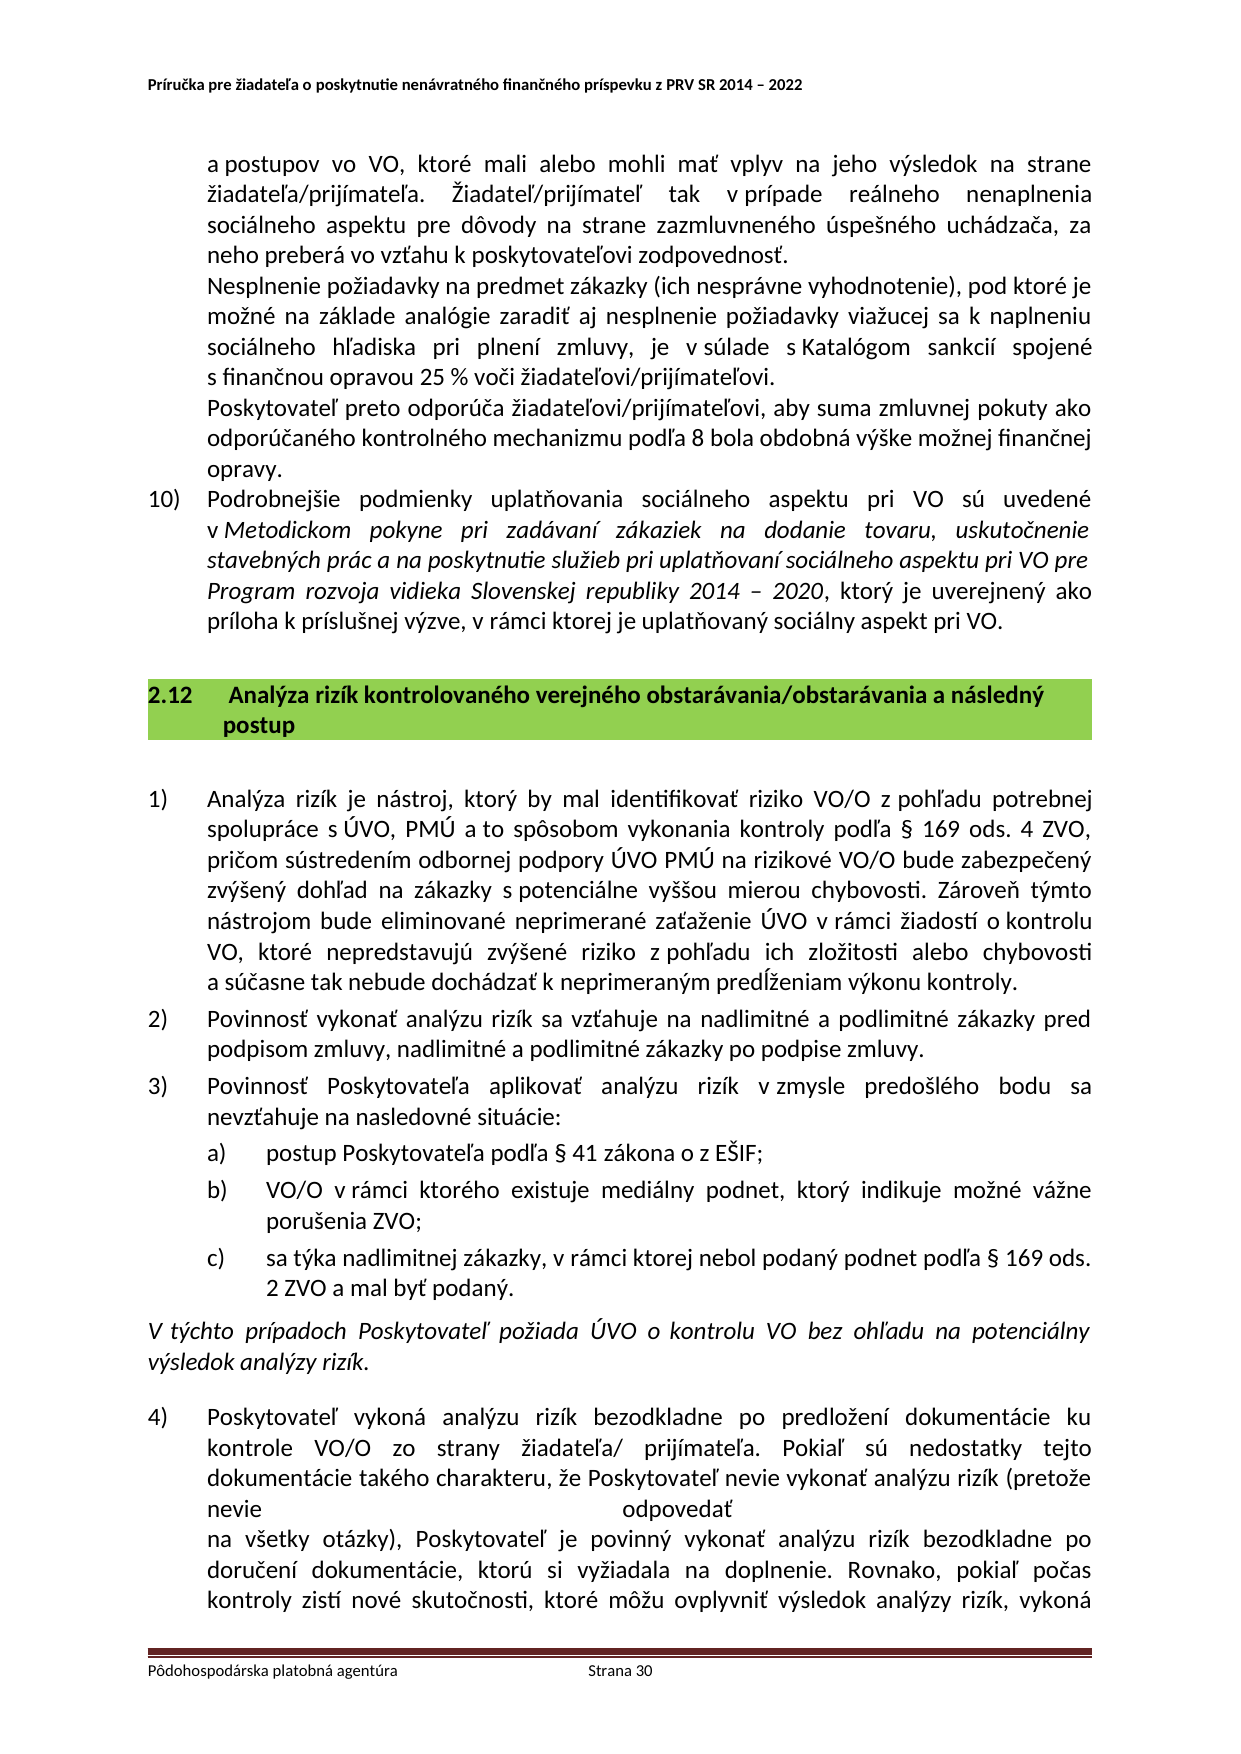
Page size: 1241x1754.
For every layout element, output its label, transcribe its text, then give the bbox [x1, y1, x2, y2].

list Povinnosť vykonať analýzu rizík sa vzťahuje na nadlimitné a podlimitné zákazky pred podpisom zmluvy, nadlimitné a podlimitné zákazky po podpise zmluvy. [148, 1003, 1092, 1064]
list VO/O v rámci ktorého existuje mediálny podnet, ktorý indikuje možné vážne porušenia ZVO; [207, 1174, 1092, 1235]
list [148, 148, 1092, 270]
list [148, 1401, 1092, 1615]
subtitle Analýza rizík kontrolovaného verejného obstarávania/obstarávania a následný postup [148, 679, 1092, 740]
list Povinnosť Poskytovateľa aplikovať analýzu rizík v zmysle predošlého bodu sa nevzťahuje na nasledovné situácie: [148, 1070, 1092, 1131]
list Nesplnenie požiadavky na predmet zákazky (ich nesprávne vyhodnotenie), pod ktoré je možné na základe analógie zaradiť aj nesplnenie požiadavky viažucej sa k naplneniu sociálneho hľadiska pri plnení zmluvy, je v súlade s Katalógom sankcií spojené s finančnou opravou 25 % voči žiadateľovi/prijímateľovi. [207, 270, 1092, 392]
text V týchto prípadoch Poskytovateľ požiada ÚVO o kontrolu VO bez ohľadu na potenciálny výsledok analýzy rizík. [148, 1315, 1092, 1376]
list postup Poskytovateľa podľa § 41 zákona o z EŠIF; [207, 1138, 1092, 1168]
list Podrobnejšie podmienky uplatňovania sociálneho aspektu pri VO sú uvedené v Metodickom pokyne pri zadávaní zákaziek na dodanie tovaru, uskutočnenie stavebných prác a na poskytnutie služieb pri uplatňovaní sociálneho aspektu pri VO pre Program rozvoja vidieka Slovenskej republiky 2014 – 2020, ktorý je uverejnený ako príloha k príslušnej výzve, v rámci ktorej je uplatňovaný sociálny aspekt pri VO. [148, 483, 1092, 636]
list Poskytovateľ preto odporúča žiadateľovi/prijímateľovi, aby suma zmluvnej pokuty ako odporúčaného kontrolného mechanizmu podľa 8 bola obdobná výške možnej finančnej opravy. [207, 392, 1092, 483]
list sa týka nadlimitnej zákazky, v rámci ktorej nebol podaný podnet podľa § 169 ods. 2 ZVO a mal byť podaný. [207, 1242, 1092, 1303]
list Analýza rizík je nástroj, ktorý by mal identifikovať riziko VO/O z pohľadu potrebnej spolupráce s ÚVO, PMÚ a to spôsobom vykonania kontroly podľa § 169 ods. 4 ZVO, pričom sústredením odbornej podpory ÚVO PMÚ na rizikové VO/O bude zabezpečený zvýšený dohľad na zákazky s potenciálne vyššou mierou chybovosti. Zároveň týmto nástrojom bude eliminované neprimerané zaťaženie ÚVO v rámci žiadostí o kontrolu VO, ktoré nepredstavujú zvýšené riziko z pohľadu ich zložitosti alebo chybovosti a súčasne tak nebude dochádzať k neprimeraným predĺženiam výkonu kontroly. [148, 783, 1092, 997]
